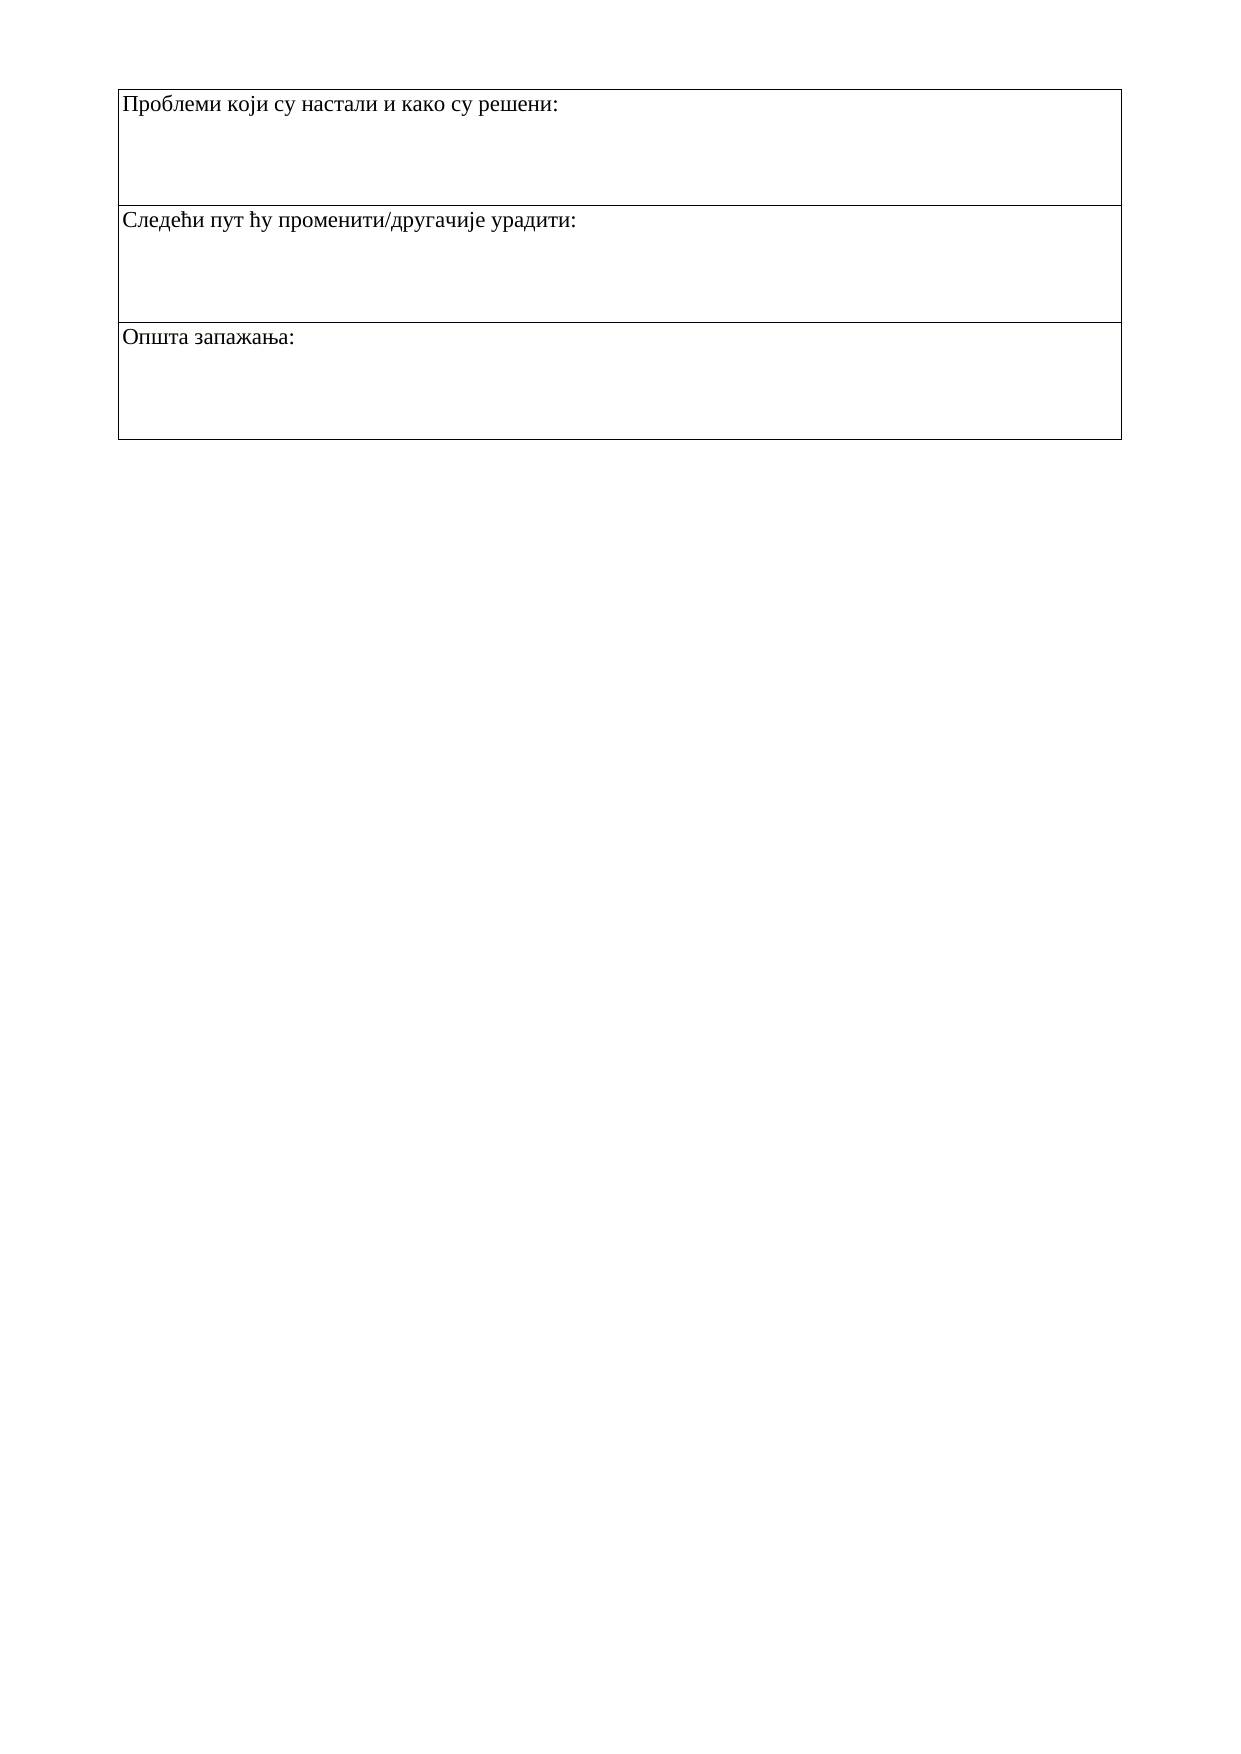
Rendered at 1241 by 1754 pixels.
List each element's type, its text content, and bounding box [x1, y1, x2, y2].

table_cell Општа запажања: [119, 323, 1121, 439]
table_cell Проблеми који су настали и како су решени: [119, 90, 1121, 205]
table_cell Следећи пут ћу променити/другачије урадити: [119, 206, 1121, 322]
